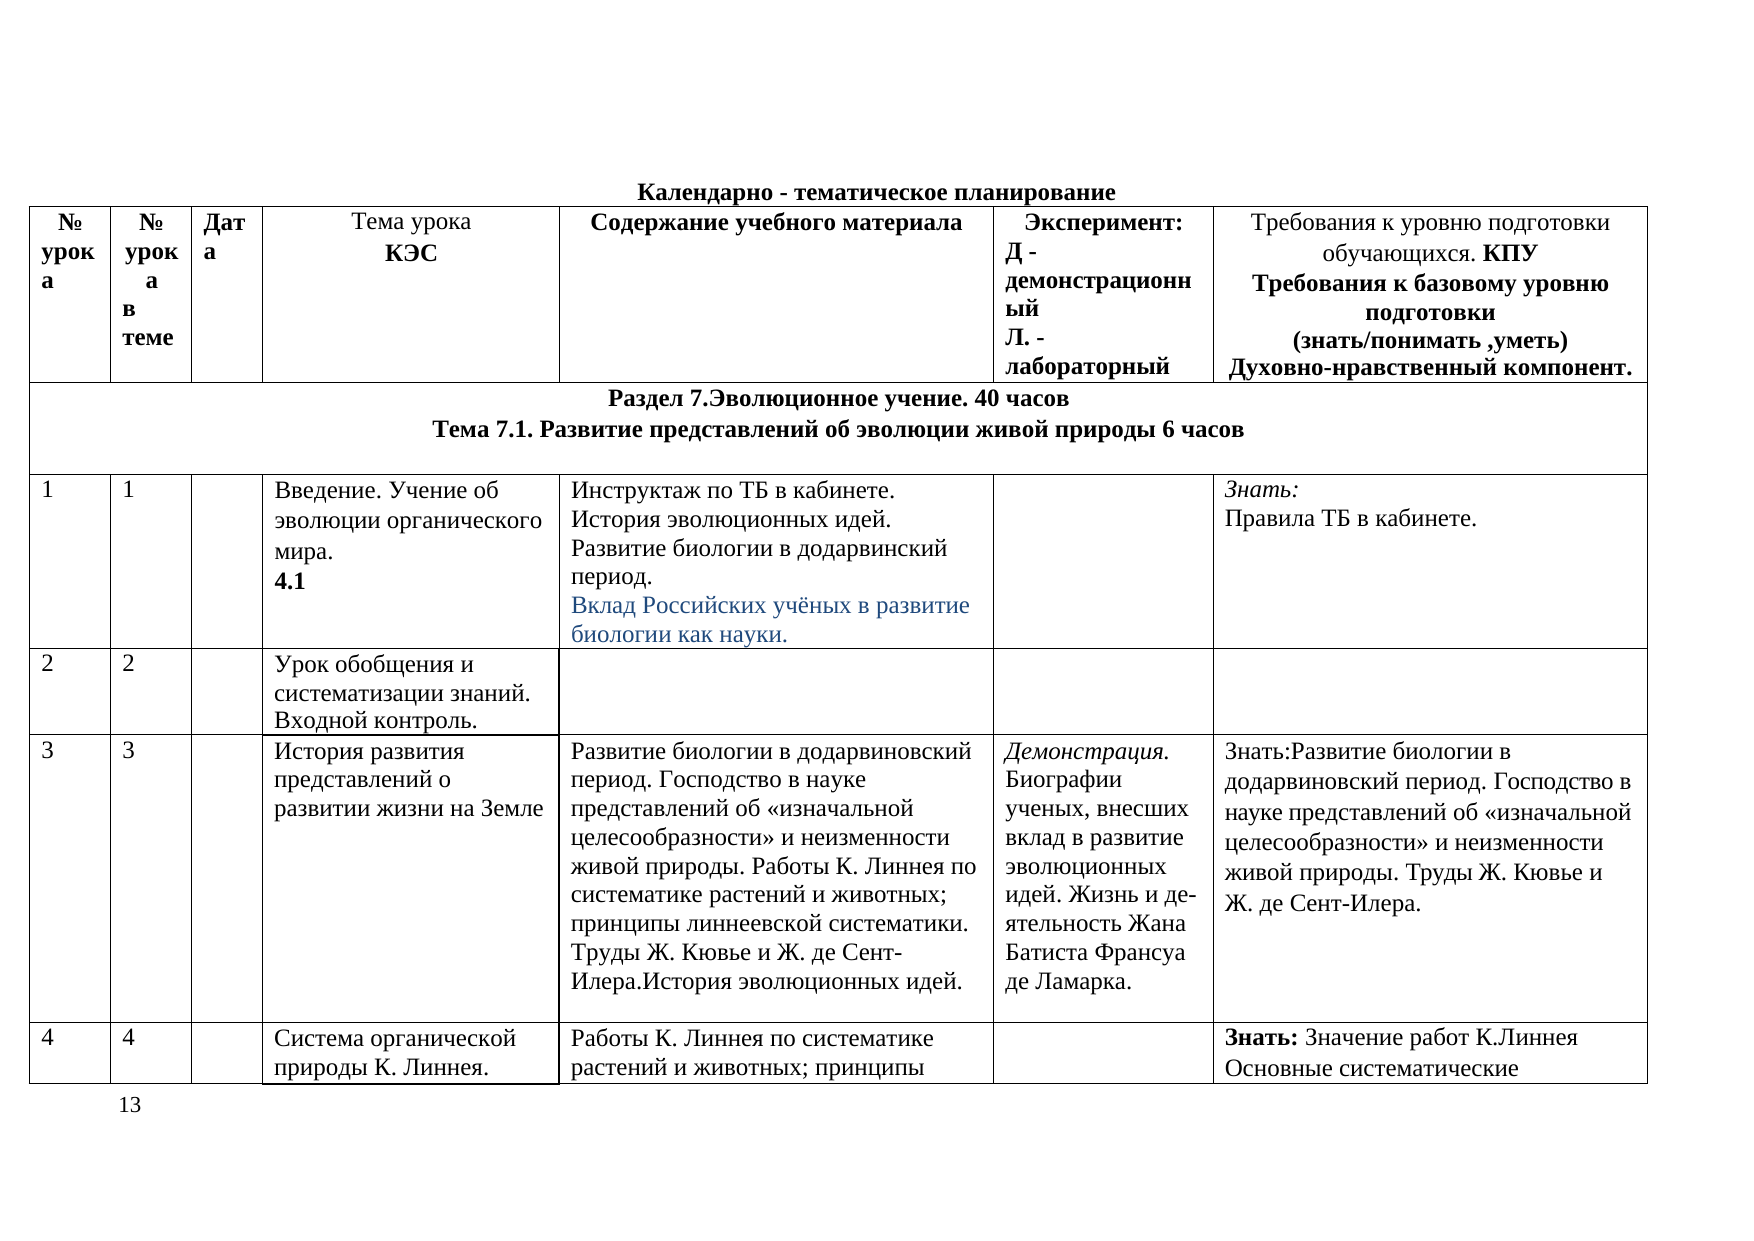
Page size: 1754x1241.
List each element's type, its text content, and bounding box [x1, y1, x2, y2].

table_cell [192, 649, 262, 734]
table_header № урок а в теме [111, 207, 191, 382]
table_cell Знать:Развитие биологии в додарвиновский период. Господство в науке представлений об «изначальной целесообразности» и неизменности живой природы. Труды Ж. Кювье и Ж. де Сент-Илера. [1214, 735, 1647, 1022]
table_cell Знать: Значение работ К.Линнея Основные систематические [1214, 1023, 1647, 1083]
table_cell Работы К. Линнея по систематике растений и животных; принципы [560, 1023, 993, 1083]
table_cell 2 [30, 649, 110, 734]
table_cell Инструктаж по ТБ в кабинете. История эволюционных идей. Развитие биологии в додарвинский период. Вклад Российских учёных в развитие биологии как науки. [560, 475, 993, 648]
table_cell 1 [111, 475, 191, 648]
table_cell 4 [111, 1023, 191, 1083]
table_cell [994, 475, 1213, 648]
table_cell [994, 1023, 1213, 1083]
table_cell [192, 1023, 262, 1083]
table_cell [192, 735, 262, 1022]
table_cell Система органической природы К. Линнея. [263, 1023, 558, 1083]
table_cell 3 [111, 735, 191, 1022]
table_cell Раздел 7.Эволюционное учение. 40 часов Тема 7.1. Развитие представлений об эволюции живой природы 6 часов [30, 383, 1647, 474]
table_header № урок а [30, 207, 110, 382]
table_cell [994, 649, 1213, 734]
table_header Требования к уровню подготовки обучающихся. КПУ Требования к базовому уровню подготовки (знать/понимать ,уметь) Духовно-нравственный компонент. [1214, 207, 1647, 382]
table_cell Демонстрация. Биографии ученых, внесших вклад в развитие эволюционных идей. Жизнь и де- ятельность Жана Батиста Франсуа де Ламарка. [994, 735, 1213, 1022]
subtitle Календарно - тематическое планирование [637, 177, 1660, 206]
table_cell Знать: Правила ТБ в кабинете. [1214, 475, 1647, 648]
table_cell 3 [30, 735, 110, 1022]
table_cell 4 [30, 1023, 110, 1083]
table_cell Введение. Учение об эволюции органического мира. 4.1 [263, 475, 559, 648]
table_cell История развития представлений о развитии жизни на Земле [263, 736, 558, 1022]
table_header Содержание учебного материала [560, 207, 993, 382]
table_cell [192, 475, 262, 648]
table_cell 2 [111, 649, 191, 734]
table_header Тема урока КЭС [263, 207, 559, 382]
table_header Дат а [192, 207, 262, 382]
table_cell Урок обобщения и систематизации знаний. Входной контроль. [263, 649, 558, 734]
table_cell [1214, 649, 1647, 734]
table_header Эксперимент: Д - демонстрационн ый Л. - лабораторный [994, 207, 1213, 382]
table_cell Развитие биологии в додарвиновский период. Господство в науке представлений об «изначальной целесообразности» и неизменности живой природы. Работы К. Линнея по систематике растений и животных; принципы линнеевской систематики. Труды Ж. Кювье и Ж. де Сент- Илера.История эволюционных идей. [560, 735, 993, 1022]
table_cell [560, 649, 993, 734]
table_cell 1 [30, 475, 110, 648]
